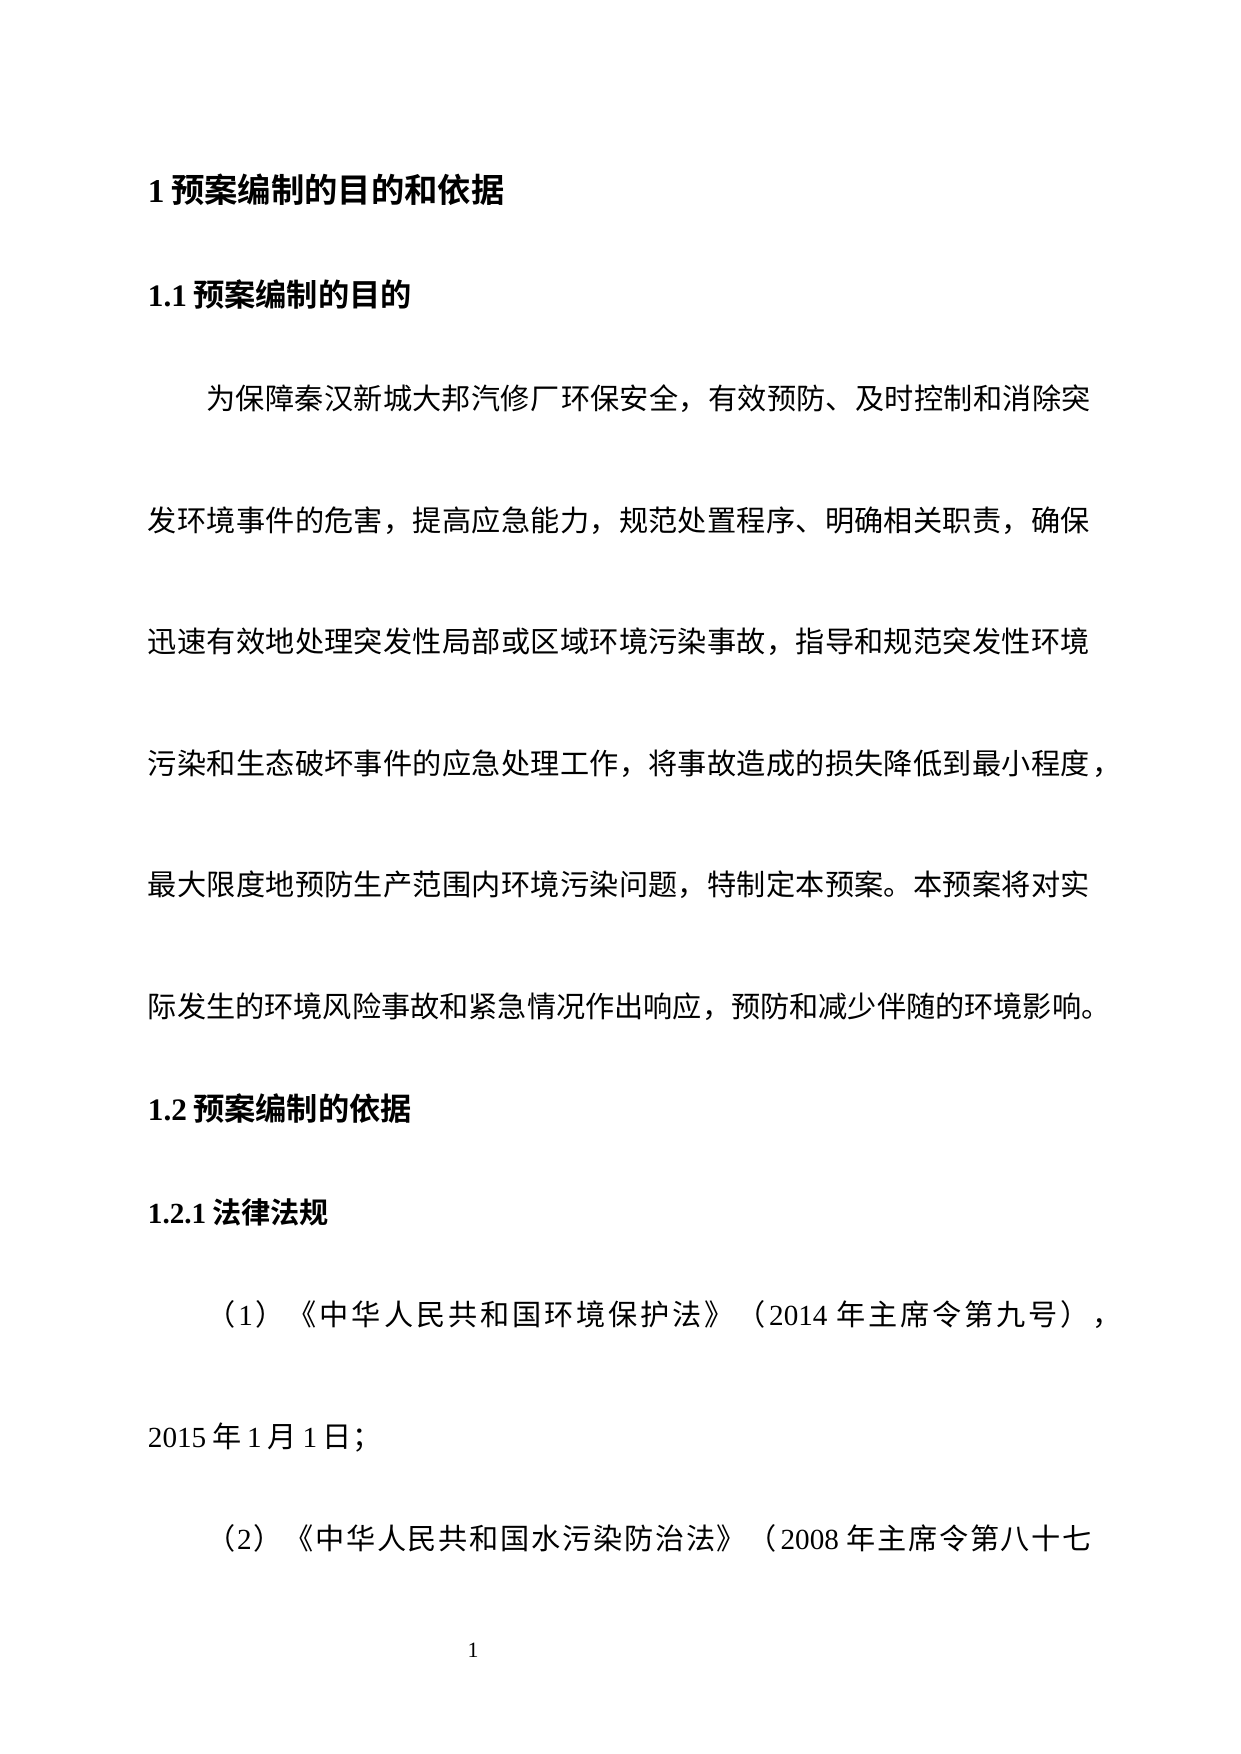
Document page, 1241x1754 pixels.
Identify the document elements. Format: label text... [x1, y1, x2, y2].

subtitle 1.2.1法律法规 [148, 1170, 1093, 1251]
text 为保障秦汉新城大邦汽修厂环保安全，有效预防、及时控制和消除突发环境事件的危害，提高应急能力，规范处置程序、明确相关职责，确保迅速有效地处理突发性局部或区域环境污染事故，指导和规范突发性环境污染和生态破坏事件的应急处理工作，将事故造成的损失降低到最小程度，最大限度地预防生产范围内环境污染问题，特制定本预案。本预案将对实际发生的环境风险事故和紧急情况作出响应，预防和减少伴随的环境影响。 [148, 356, 1093, 1045]
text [148, 1496, 1093, 1577]
text （1）《中华人民共和国环境保护法》（2014年主席令第九号），2015年1月1日； [148, 1272, 1093, 1475]
subtitle 1.2预案编制的依据 [148, 1066, 1093, 1147]
subtitle 1.1预案编制的目的 [148, 253, 1093, 334]
subtitle 1预案编制的目的和依据 [148, 148, 1093, 229]
